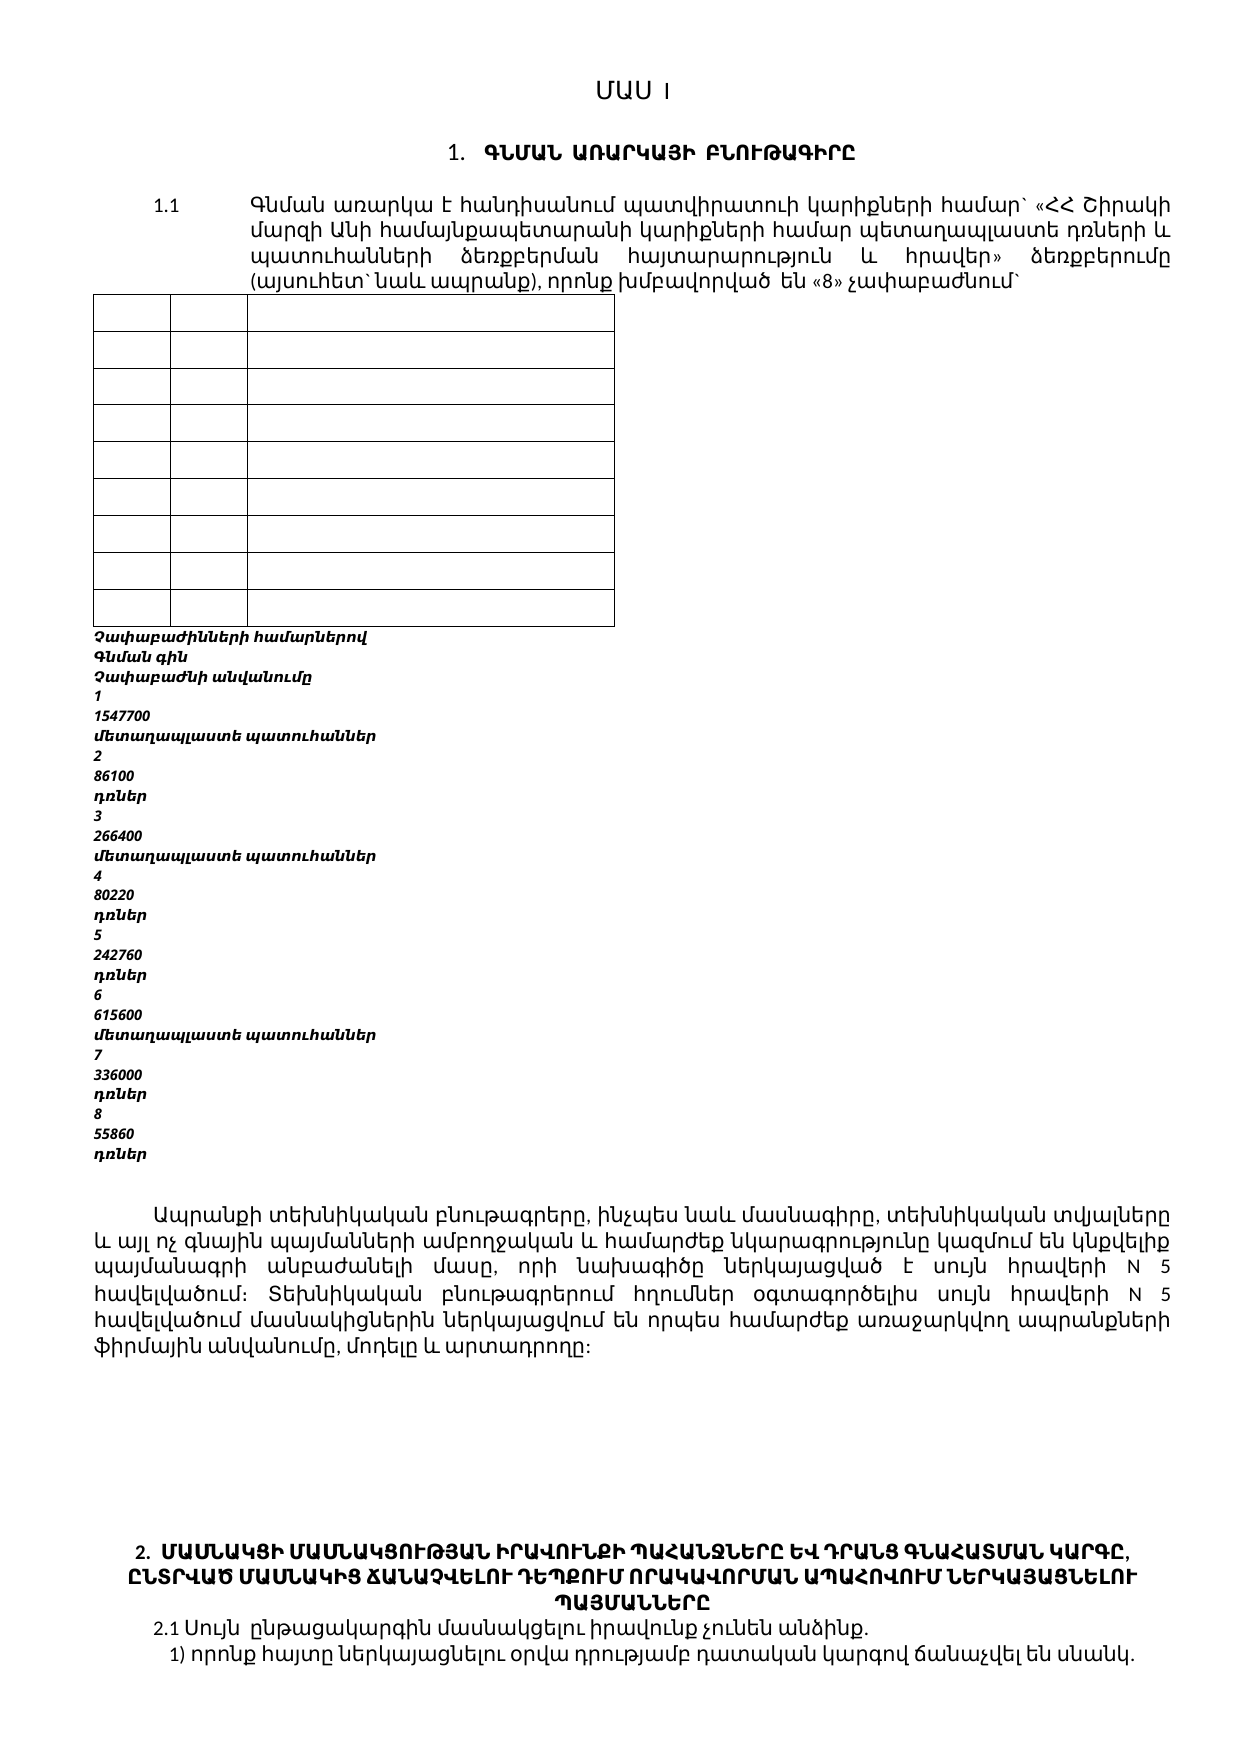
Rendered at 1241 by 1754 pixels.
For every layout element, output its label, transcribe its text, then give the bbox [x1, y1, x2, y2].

text 2. ՄԱՍՆԱԿՑԻ ՄԱՍՆԱԿՑՈՒԹՅԱՆ ԻՐԱՎՈՒՆՔԻ ՊԱՀԱՆՋՆԵՐԸ ԵՎ ԴՐԱՆՑ ԳՆԱՀԱՏՄԱՆ ԿԱՐԳԸ, ԸՆՏՐՎԱԾ ՄԱՍՆԱԿԻՑ ՃԱՆԱՉՎԵԼՈՒ ԴԵՊՔՈՒՄ ՈՐԱԿԱՎՈՐՄԱՆ ԱՊԱՀՈՎՈՒՄ ՆԵՐԿԱՅԱՑՆԵԼՈՒ ՊԱՅՄԱՆՆԵՐԸ [94, 1539, 1171, 1615]
text 2.1 Սույն ընթացակարգին մասնակցելու իրավունք չունեն անձինք. [94, 1615, 1171, 1641]
text ՄԱՍ I [94, 75, 1171, 106]
list ԳՆՄԱՆ ԱՌԱՐԿԱՅԻ ԲՆՈՒԹԱԳԻՐԸ [131, 136, 1171, 167]
text 1) որոնք հայտը ներկայացնելու օրվա դրությամբ դատական կարգով ճանաչվել են սնանկ. [94, 1641, 1171, 1666]
subtitle Գնման առարկա է հանդիսանում պատվիրատուի կարիքների համար` «ՀՀ Շիրակի մարզի Անի համայնքապետարանի կարիքների համար պետաղապլաստե դռների և պատուհանների ձեռքբերման հայտարարություն և հրավեր» ձեռքբերումը (այսուհետ` նաև ապրանք), որոնք խմբավորված են «8» չափաբաժնում` [153, 192, 1171, 294]
text Ապրանքի տեխնիկական բնութագրերը, ինչպես նաև մասնագիրը, տեխնիկական տվյալները և այլ ոչ գնային պայմանների ամբողջական և համարժեք նկարագրությունը կազմում են կնքվելիք պայմանագրի անբաժանելի մասը, որի նախագիծը ներկայացված է սույն հրավերի N 5 հավելվածում։ Տեխնիկական բնութագրերում հղումներ օգտագործելիս սույն հրավերի N 5 հավելվածում մասնակիցներին ներկայացվում են որպես համարժեք առաջարկվող ապրանքների ֆիրմային անվանումը, մոդելը և արտադրողը: [94, 1203, 1171, 1358]
